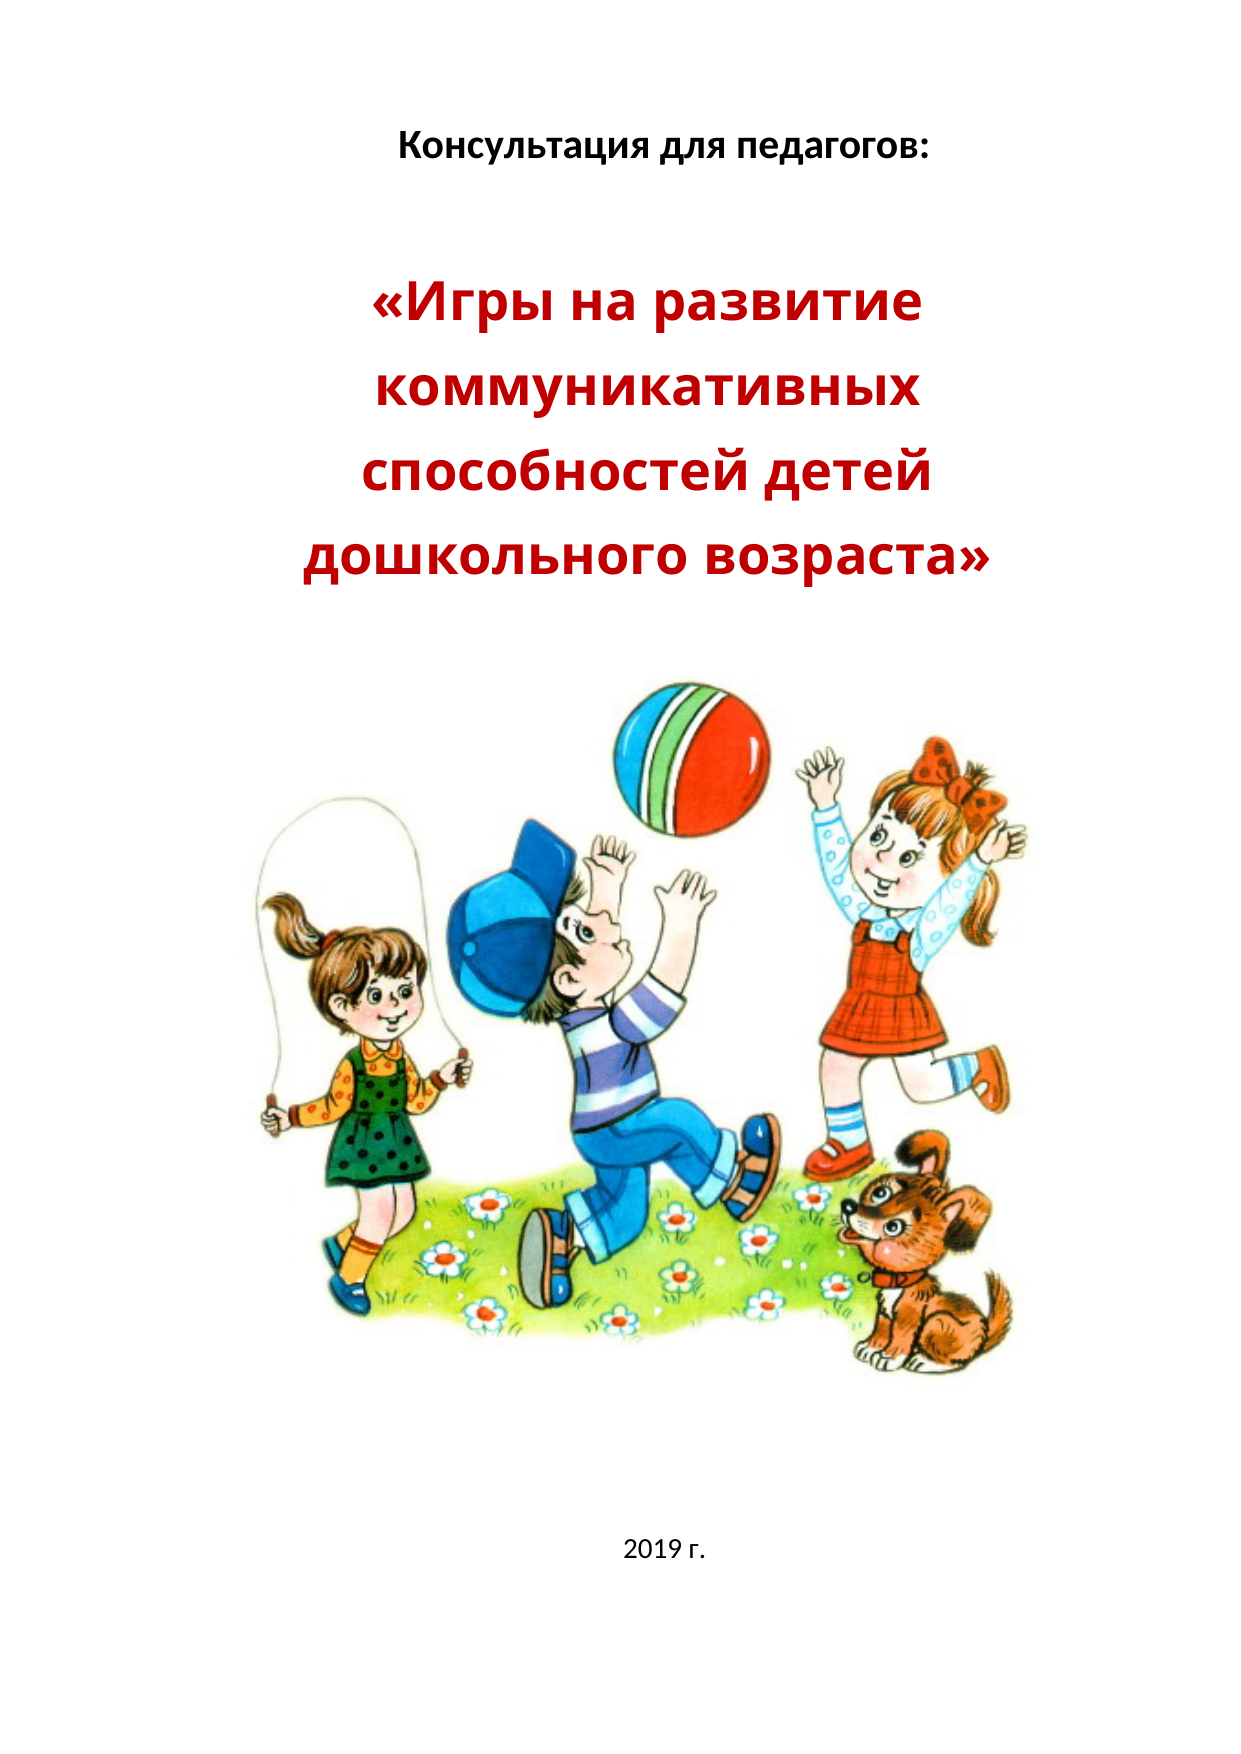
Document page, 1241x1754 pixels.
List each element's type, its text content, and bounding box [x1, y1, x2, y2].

text Консультация для педагогов: [177, 118, 1152, 169]
text 2019 г. [177, 1530, 1152, 1566]
picture [234, 666, 1037, 1392]
